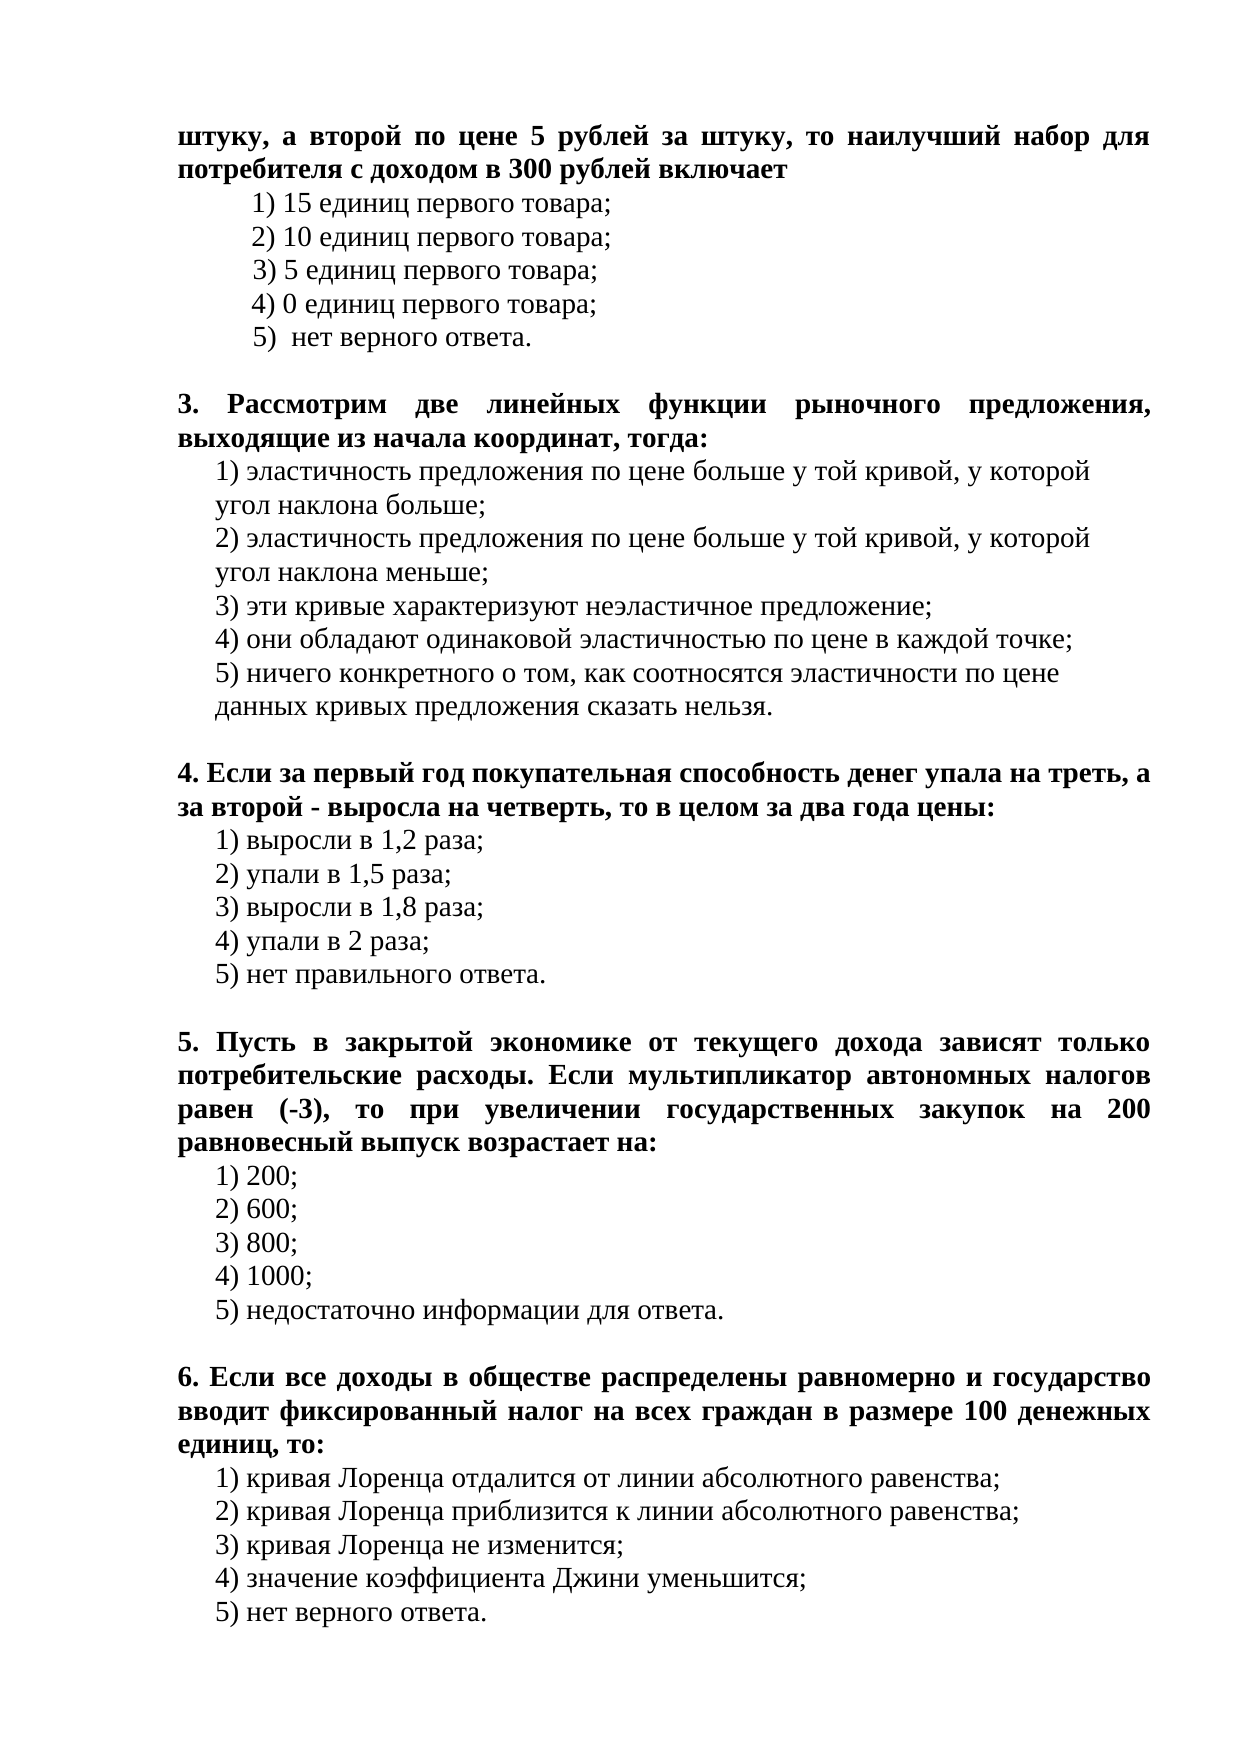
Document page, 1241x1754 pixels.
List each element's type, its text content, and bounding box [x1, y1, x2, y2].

text 5) нет правильного ответа. [215, 957, 1152, 990]
text 4) они обладают одинаковой эластичностью по цене в каждой точке; [215, 621, 1152, 655]
text 2) кривая Лоренца приблизится к линии абсолютного равенства; [215, 1493, 1152, 1527]
text 3) эти кривые характеризуют неэластичное предложение; [215, 588, 1152, 621]
text 3. Рассмотрим две линейных функции рыночного предложения, выходящие из начала координат, тогда: [177, 386, 1152, 453]
text 4. Если за первый год покупательная способность денег упала на треть, а за второй - выросла на четверть, то в целом за два года цены: [177, 755, 1152, 822]
text 5) нет верного ответа. [251, 319, 1152, 353]
text 2) упали в 1,5 раза; [215, 856, 1152, 889]
text 3) выросли в 1,8 раза; [215, 889, 1152, 923]
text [177, 118, 1152, 185]
text 4) 0 единиц первого товара; [251, 286, 1152, 319]
text 2) 600; [215, 1191, 1152, 1225]
text 1) 200; [215, 1158, 1152, 1191]
text 4) значение коэффициента Джини уменьшится; [215, 1560, 1152, 1594]
text 1) кривая Лоренца отдалится от линии абсолютного равенства; [215, 1460, 1152, 1493]
text 2) 10 единиц первого товара; [251, 219, 1152, 252]
text 3) 800; [215, 1225, 1152, 1258]
text 4) упали в 2 раза; [215, 923, 1152, 957]
text 5) нет верного ответа. [215, 1594, 1152, 1627]
text 3) кривая Лоренца не изменится; [215, 1527, 1152, 1560]
text 1) эластичность предложения по цене больше у той кривой, у которой угол наклона больше; [215, 453, 1152, 521]
text 3) 5 единиц первого товара; [251, 252, 1152, 286]
text 1) выросли в 1,2 раза; [215, 822, 1152, 856]
text 2) эластичность предложения по цене больше у той кривой, у которой угол наклона меньше; [215, 521, 1152, 588]
text 5. Пусть в закрытой экономике от текущего дохода зависят только потребительские расходы. Если мультипликатор автономных налогов равен (-3), то при увеличении государственных закупок на 200 равновесный выпуск возрастает на: [177, 1024, 1152, 1158]
text 1) 15 единиц первого товара; [251, 185, 1152, 219]
text 5) ничего конкретного о том, как соотносятся эластичности по цене данных кривых предложения сказать нельзя. [215, 655, 1152, 722]
text 6. Если все доходы в обществе распределены равномерно и государство вводит фиксированный налог на всех граждан в размере 100 денежных единиц, то: [177, 1359, 1152, 1460]
text 5) недостаточно информации для ответа. [215, 1292, 1152, 1326]
text 4) 1000; [215, 1258, 1152, 1292]
